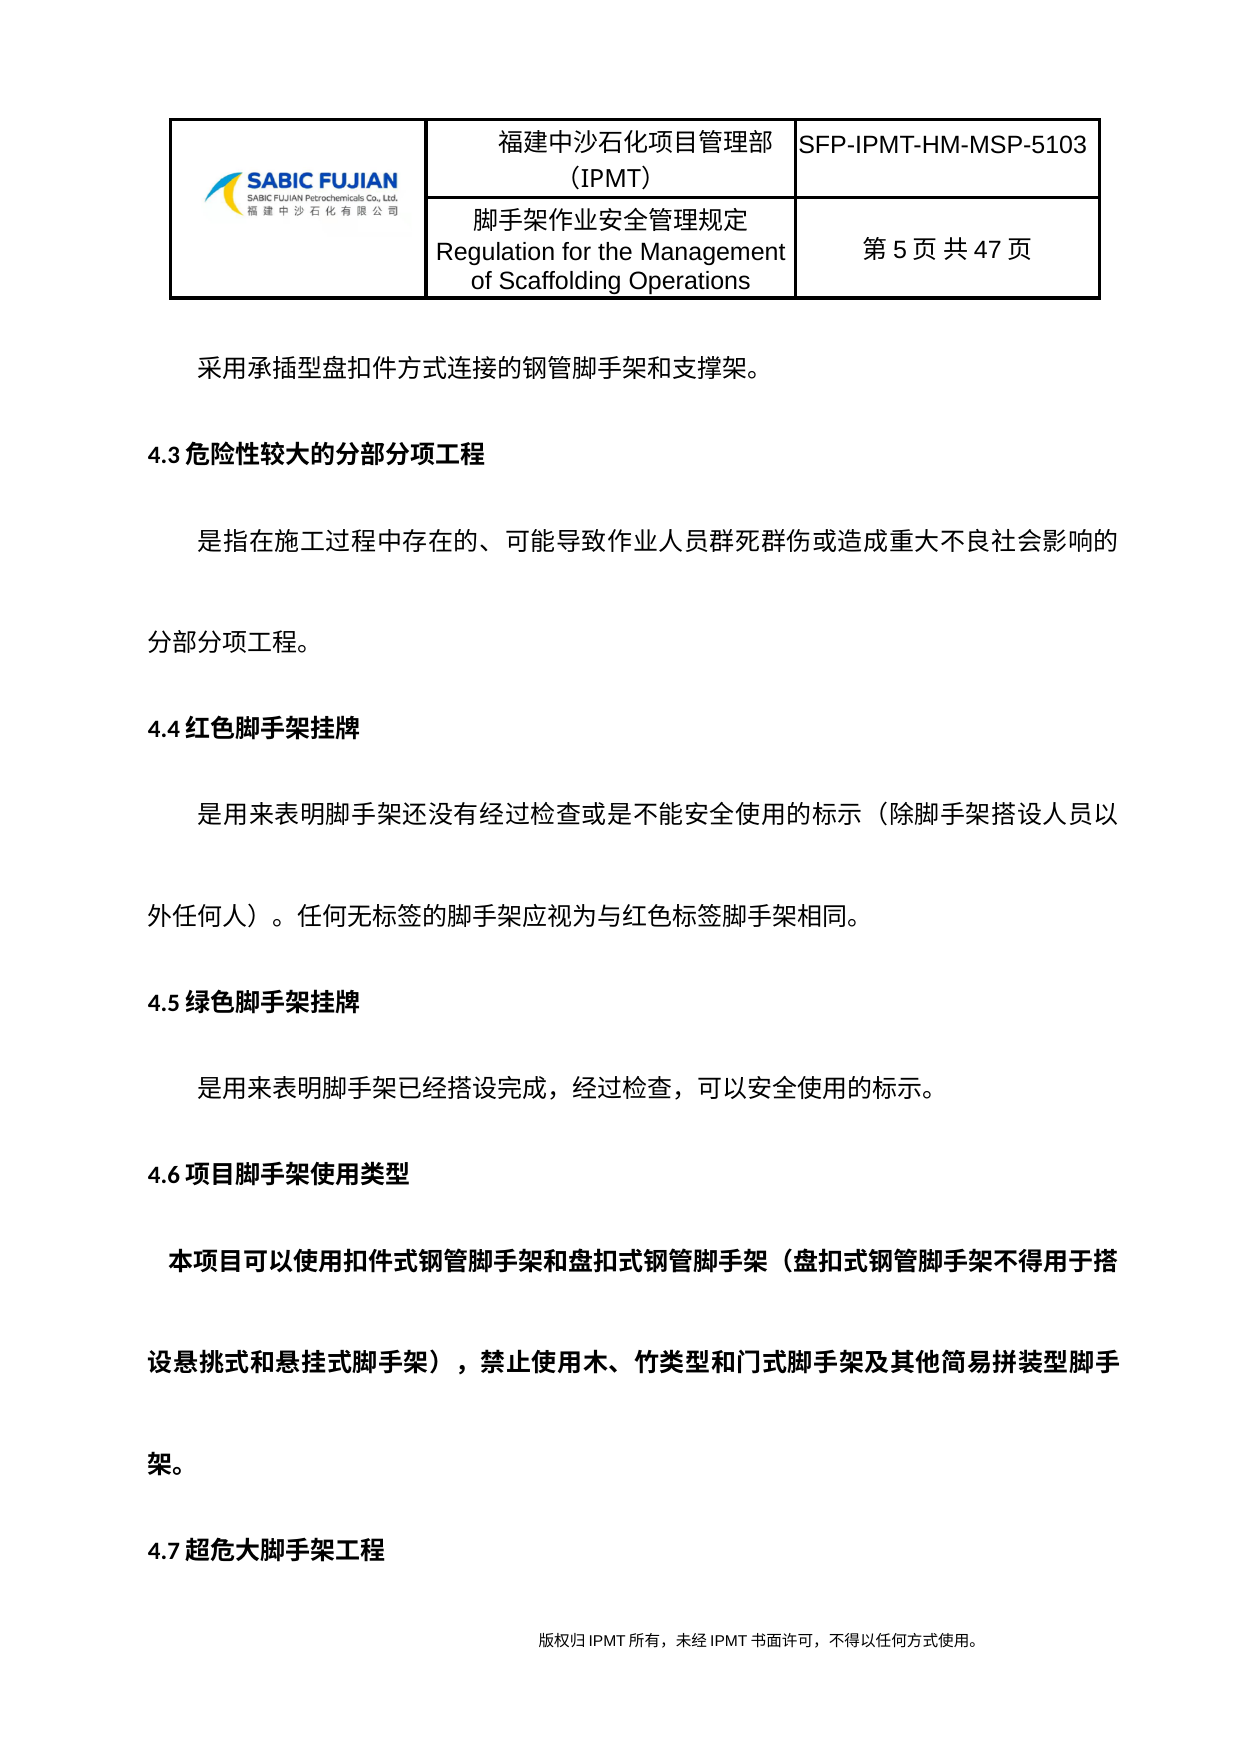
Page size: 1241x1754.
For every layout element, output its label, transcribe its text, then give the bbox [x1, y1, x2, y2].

text 4.4红色脚手架挂牌 [148, 693, 1122, 761]
text 本项目可以使用扣件式钢管脚手架和盘扣式钢管脚手架（盘扣式钢管脚手架不得用于搭设悬挑式和悬挂式脚手架），禁止使用木、竹类型和门式脚手架及其他简易拼装型脚手架。 [148, 1225, 1122, 1497]
text 是指在施工过程中存在的、可能导致作业人员群死群伤或造成重大不良社会影响的分部分项工程。 [148, 505, 1122, 675]
text 4.3 危险性较大的分部分项工程 [148, 419, 1122, 487]
text 是用来表明脚手架已经搭设完成，经过检查，可以安全使用的标示。 [148, 1053, 1122, 1121]
text 采用承插型盘扣件方式连接的钢管脚手架和支撑架。 [148, 333, 1122, 401]
text 4.6项目脚手架使用类型 [148, 1139, 1122, 1207]
text 4.7 超危大脚手架工程 [148, 1515, 1122, 1583]
text 4.5绿色脚手架挂牌 [148, 967, 1122, 1035]
picture [194, 152, 412, 237]
text 是用来表明脚手架还没有经过检查或是不能安全使用的标示（除脚手架搭设人员以外任何人）。任何无标签的脚手架应视为与红色标签脚手架相同。 [148, 779, 1122, 949]
